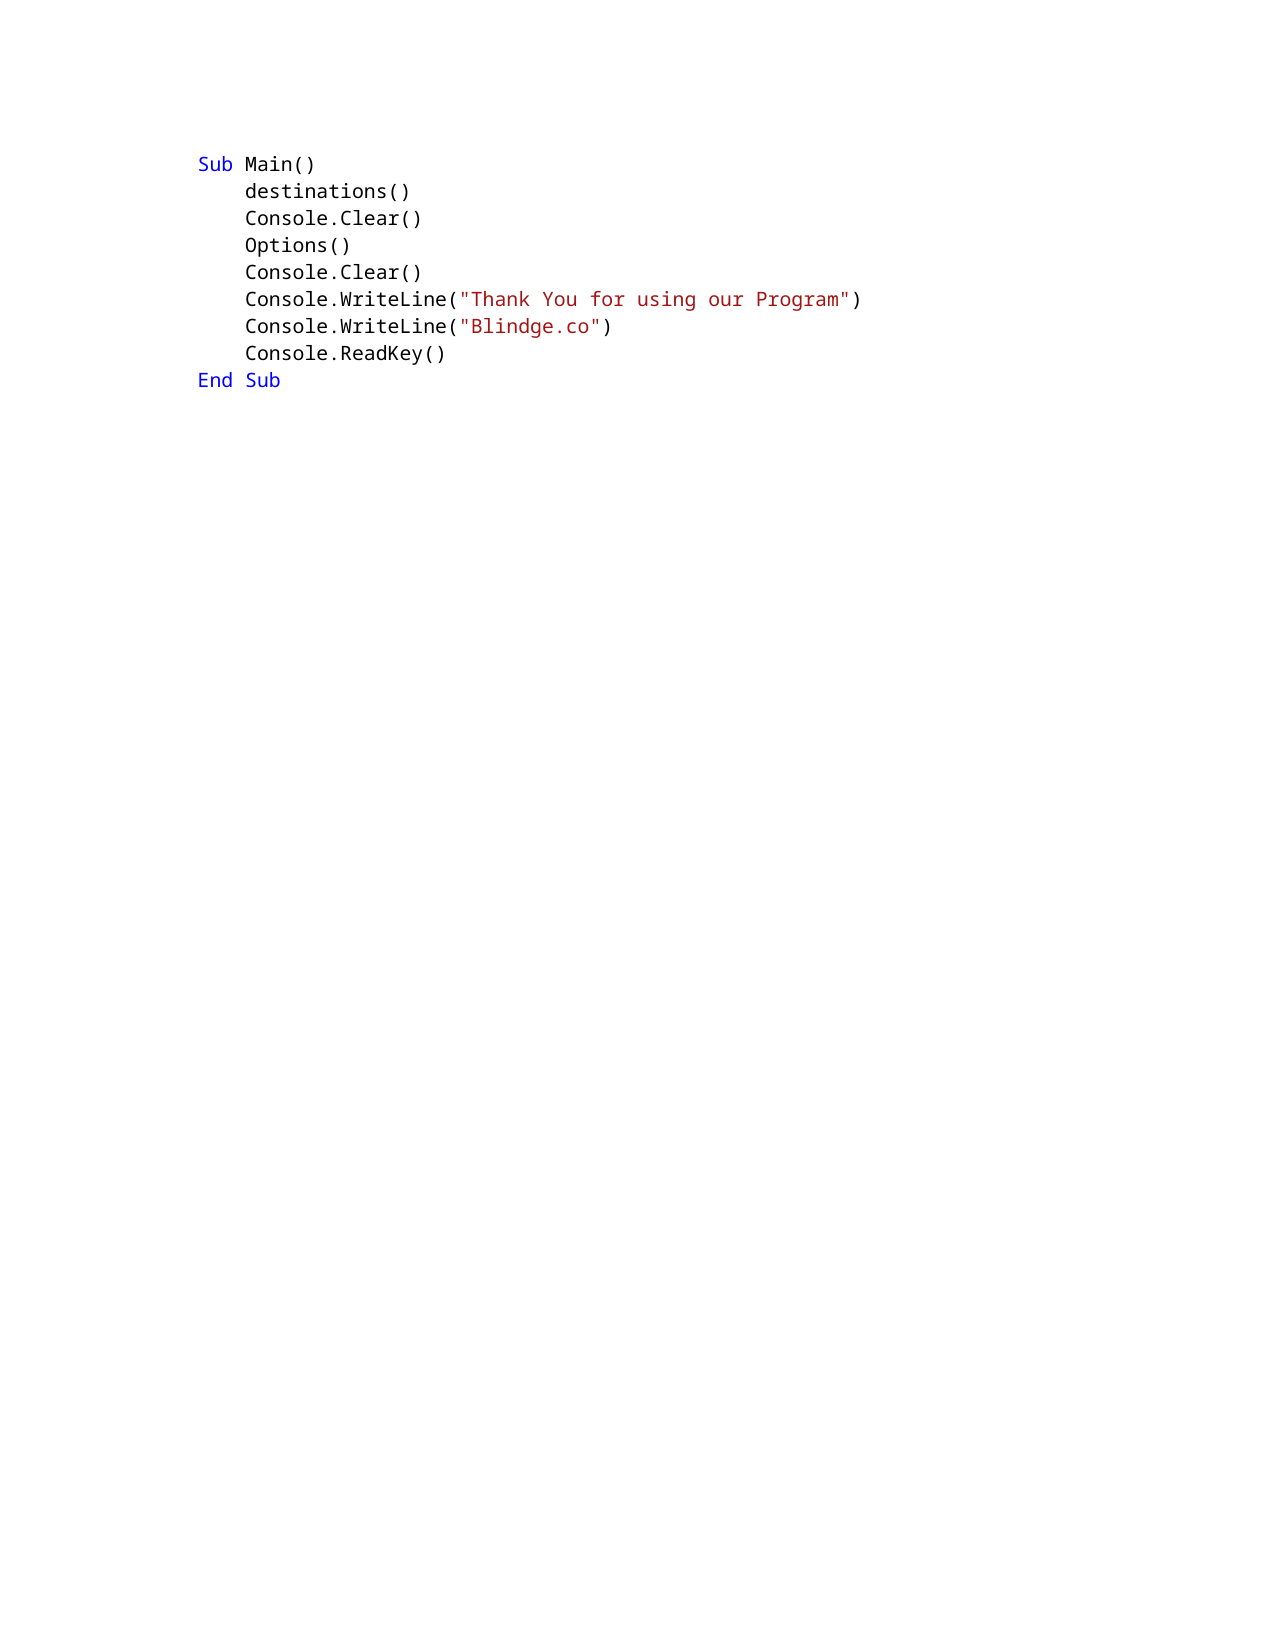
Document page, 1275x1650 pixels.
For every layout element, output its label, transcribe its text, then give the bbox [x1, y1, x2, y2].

text destinations() [150, 177, 1125, 204]
text Options() [150, 231, 1125, 258]
text Console.Clear() [150, 204, 1125, 231]
text Sub Main() [150, 150, 1125, 177]
text Console.WriteLine("Thank You for using our Program") [150, 285, 1125, 312]
text Console.ReadKey() [150, 339, 1125, 366]
text End Sub [150, 366, 1125, 393]
text Console.WriteLine("Blindge.co") [150, 312, 1125, 339]
text Console.Clear() [150, 258, 1125, 285]
